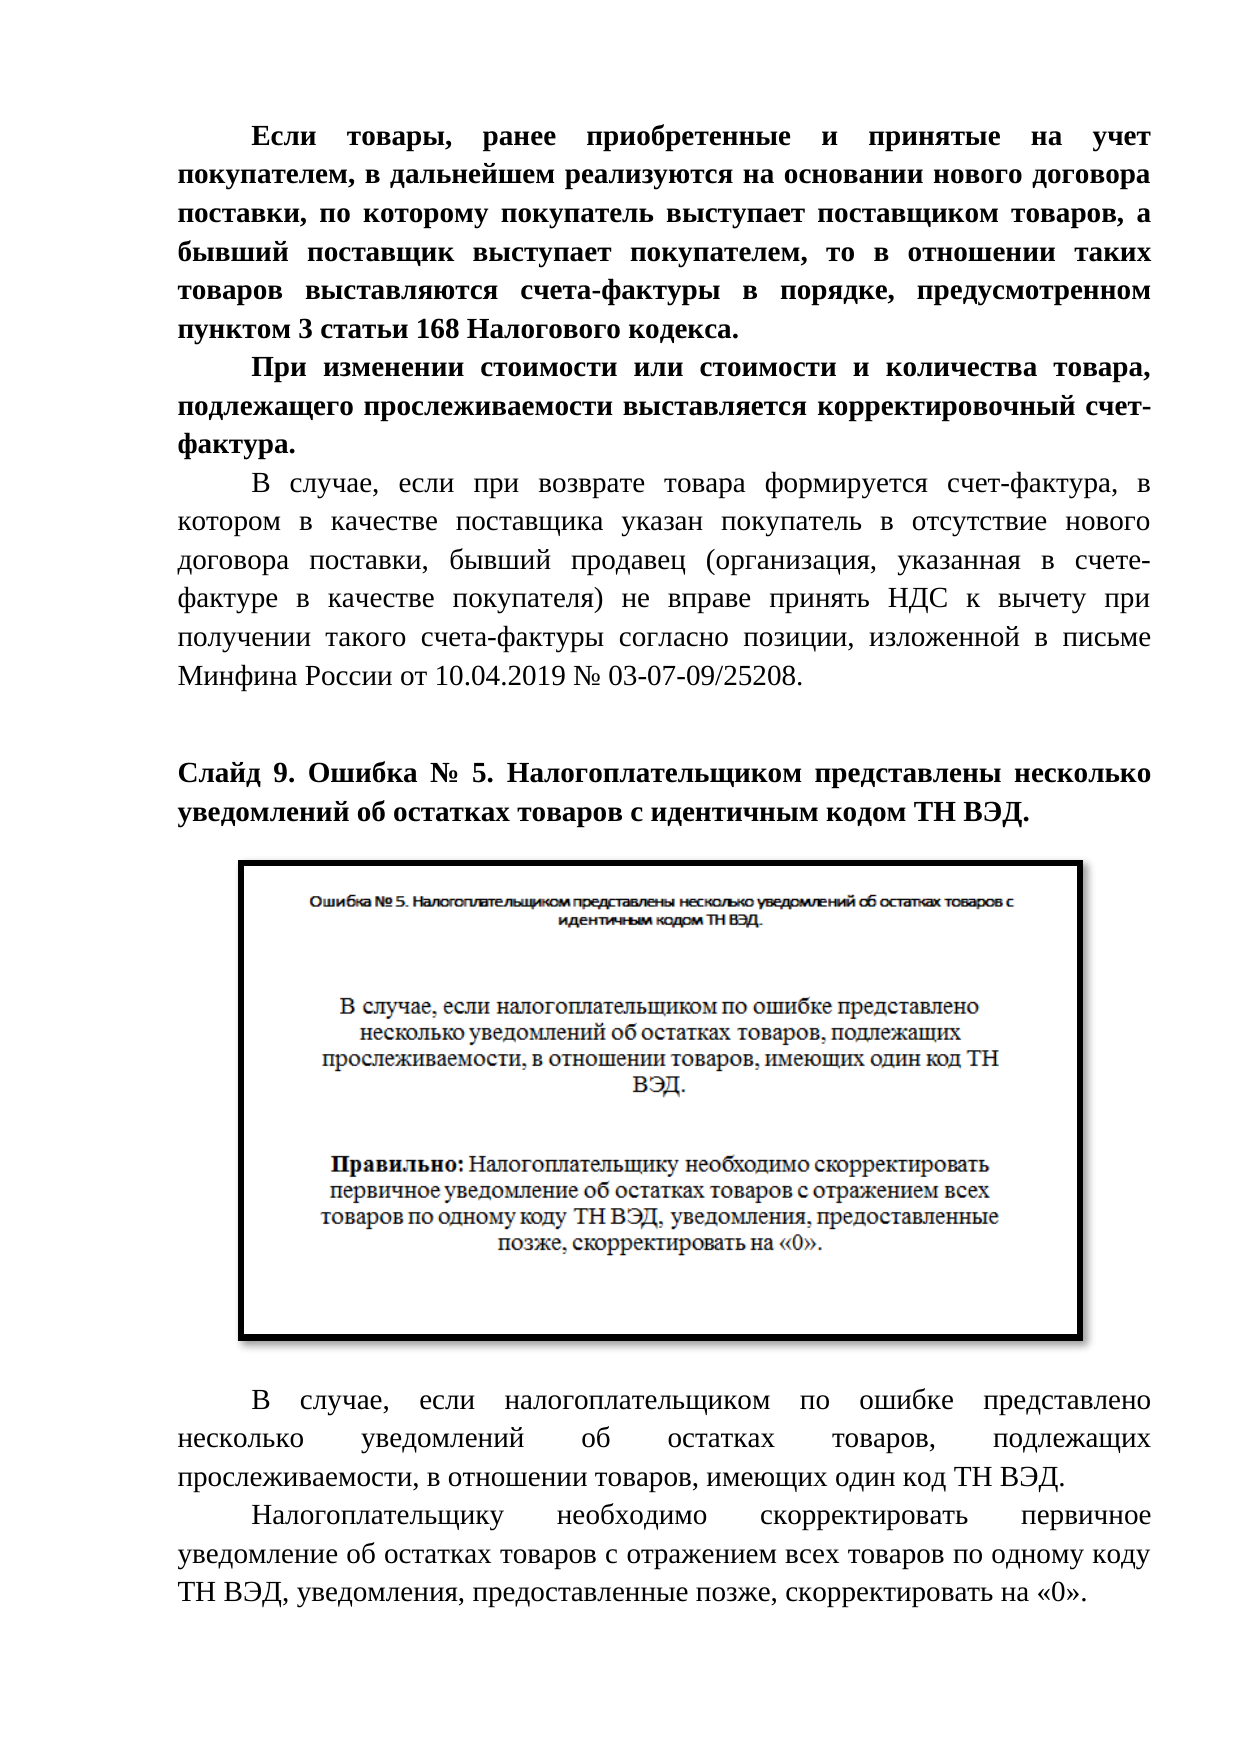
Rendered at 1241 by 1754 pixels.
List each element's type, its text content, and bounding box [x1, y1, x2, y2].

text Если товары, ранее приобретенные и принятые на учет покупателем, в дальнейшем реализуются на основании нового договора поставки, по которому покупатель выступает поставщиком товаров, а бывший поставщик выступает покупателем, то в отношении таких товаров выставляются счета-фактуры в порядке, предусмотренном пунктом 3 статьи 168 Налогового кодекса. [177, 118, 1152, 344]
text При изменении стоимости или стоимости и количества товара, подлежащего прослеживаемости выставляется корректировочный счет-фактура. [177, 349, 1152, 460]
text Слайд 9. Ошибка № 5. Налогоплательщиком представлены несколько уведомлений об остатках товаров с идентичным кодом ТН ВЭД. [177, 756, 1152, 828]
text В случае, если налогоплательщиком по ошибке представлено несколько уведомлений об остатках товаров, подлежащих прослеживаемости, в отношении товаров, имеющих один код ТН ВЭД. [177, 1382, 1152, 1492]
picture [244, 866, 1077, 1334]
text В случае, если при возврате товара формируется счет-фактура, в котором в качестве поставщика указан покупатель в отсутствие нового договора поставки, бывший продавец (организация, указанная в счете-фактуре в качестве покупателя) не вправе принять НДС к вычету при получении такого счета-фактуры согласно позиции, изложенной в письме Минфина России от 10.04.2019 № 03-07-09/25208. [177, 465, 1152, 691]
text Налогоплательщику необходимо скорректировать первичное уведомление об остатках товаров с отражением всех товаров по одному коду ТН ВЭД, уведомления, предоставленные позже, скорректировать на «0». [177, 1497, 1152, 1608]
